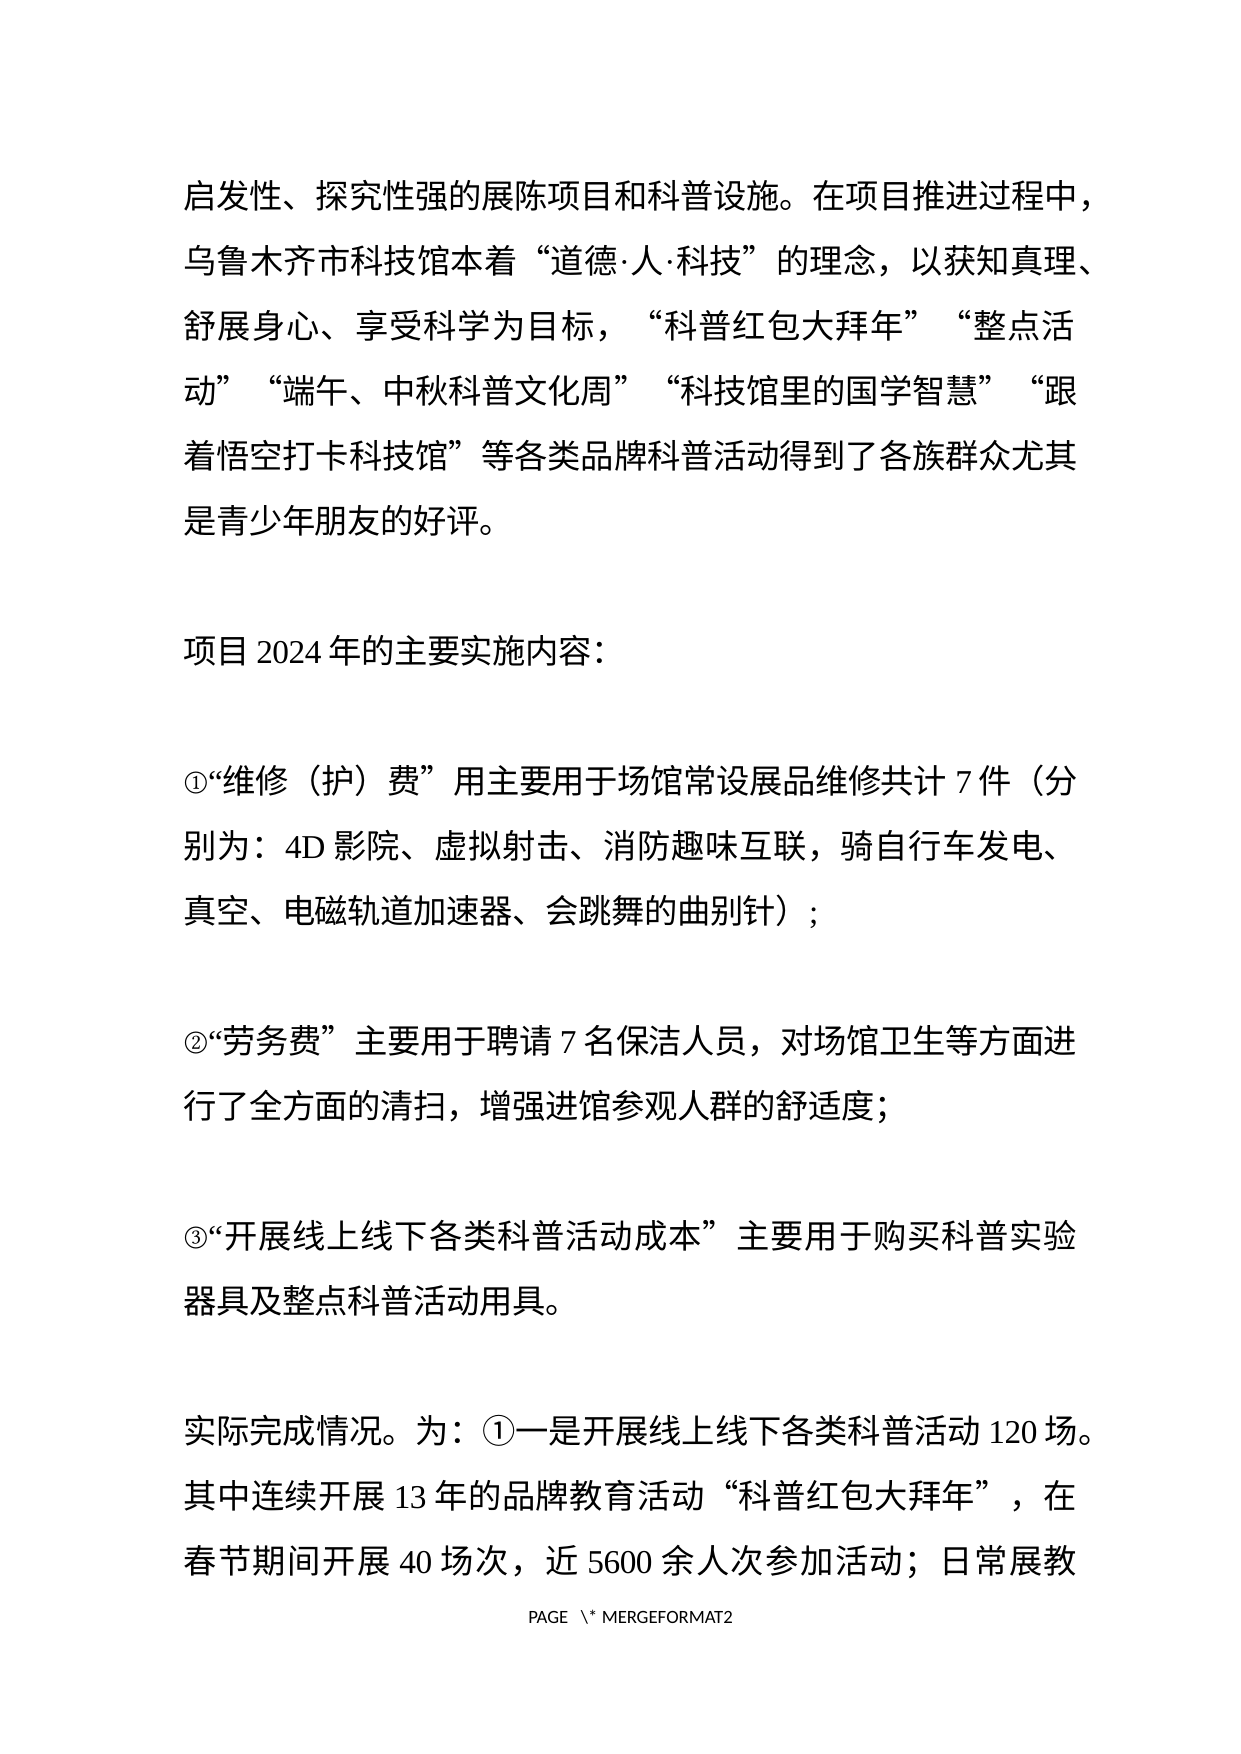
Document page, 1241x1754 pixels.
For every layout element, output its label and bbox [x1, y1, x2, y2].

text [183, 162, 1078, 1592]
